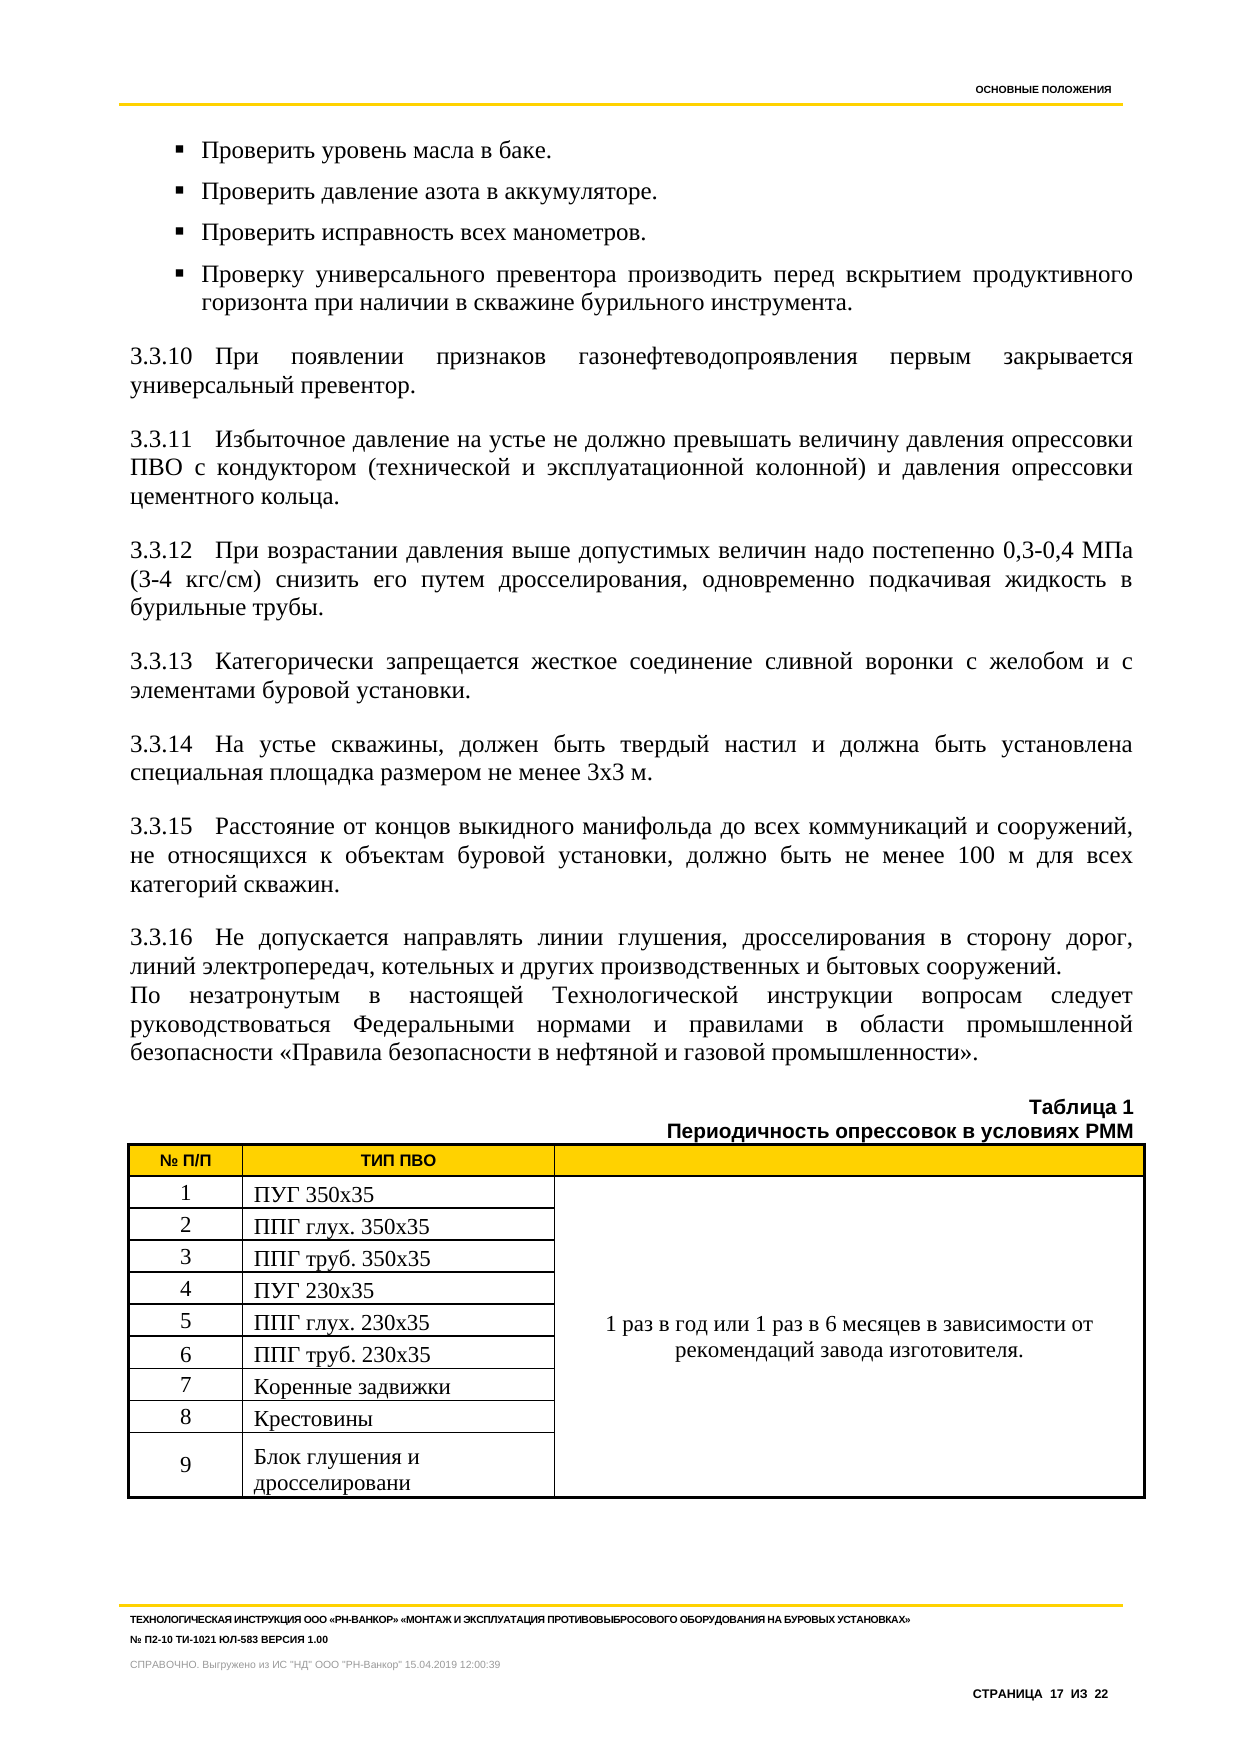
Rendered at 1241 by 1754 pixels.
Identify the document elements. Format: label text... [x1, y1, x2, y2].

table_cell 3 [130, 1241, 242, 1271]
table_cell 1 раз в год или 1 раз в 6 месяцев в зависимости от рекомендаций завода изготовителя. [555, 1177, 1143, 1496]
table_cell 9 [130, 1433, 242, 1496]
table_header ТИП ПВО [243, 1146, 554, 1175]
table_cell 8 [130, 1401, 242, 1432]
table_header № П/П [130, 1146, 242, 1175]
table_cell 4 [130, 1273, 242, 1303]
table_cell Коренные задвижки [243, 1369, 554, 1399]
table_cell ППГ глух. 350х35 [243, 1209, 554, 1239]
list Проверить исправность всех манометров. [174, 217, 1134, 246]
table_cell 1 [130, 1177, 242, 1207]
table_cell ППГ труб. 230х35 [243, 1337, 554, 1367]
table_header [555, 1146, 1143, 1175]
table_cell ППГ труб. 350х35 [243, 1241, 554, 1271]
list При возрастании давления выше допустимых величин надо постепенно 0,3-0,4 МПа (3-4 кгс/см) снизить его путем дросселирования, одновременно подкачивая жидкость в бурильные трубы. [130, 535, 1134, 621]
table_cell Блок глушения и дросселировани [243, 1433, 554, 1496]
list Проверку универсального превентора производить перед вскрытием продуктивного горизонта при наличии в скважине бурильного инструмента. [174, 259, 1134, 316]
list Категорически запрещается жесткое соединение сливной воронки с желобом и с элементами буровой установки. [130, 646, 1134, 704]
table_cell 5 [130, 1305, 242, 1335]
list Проверить давление азота в аккумуляторе. [174, 176, 1134, 205]
text Таблица 1 [130, 1095, 1134, 1119]
text Периодичность опрессовок в условиях РММ [130, 1119, 1134, 1143]
list Не допускается направлять линии глушения, дросселирования в сторону дорог, линий электропередач, котельных и других производственных и бытовых сооружений. [130, 922, 1134, 980]
table_cell 2 [130, 1209, 242, 1239]
list Избыточное давление на устье не должно превышать величину давления опрессовки ПВО с кондуктором (технической и эксплуатационной колонной) и давления опрессовки цементного кольца. [130, 424, 1134, 510]
table_cell 7 [130, 1369, 242, 1399]
table_cell ПУГ 230х35 [243, 1273, 554, 1303]
table_cell 6 [130, 1337, 242, 1367]
list Расстояние от концов выкидного манифольда до всех коммуникаций и сооружений, не относящихся к объектам буровой установки, должно быть не менее 100 м для всех категорий скважин. [130, 811, 1134, 897]
table_cell Крестовины [243, 1401, 554, 1432]
list Проверить уровень масла в баке. [174, 135, 1134, 164]
table_cell ППГ глух. 230х35 [243, 1305, 554, 1335]
table_cell ПУГ 350х35 [243, 1177, 554, 1207]
list При появлении признаков газонефтеводопроявления первым закрывается универсальный превентор. [130, 341, 1134, 399]
text По незатронутым в настоящей Технологической инструкции вопросам следует руководствоваться Федеральными нормами и правилами в области промышленной безопасности «Правила безопасности в нефтяной и газовой промышленности». [130, 980, 1134, 1066]
list На устье скважины, должен быть твердый настил и должна быть установлена специальная площадка размером не менее 3x3 м. [130, 729, 1134, 786]
